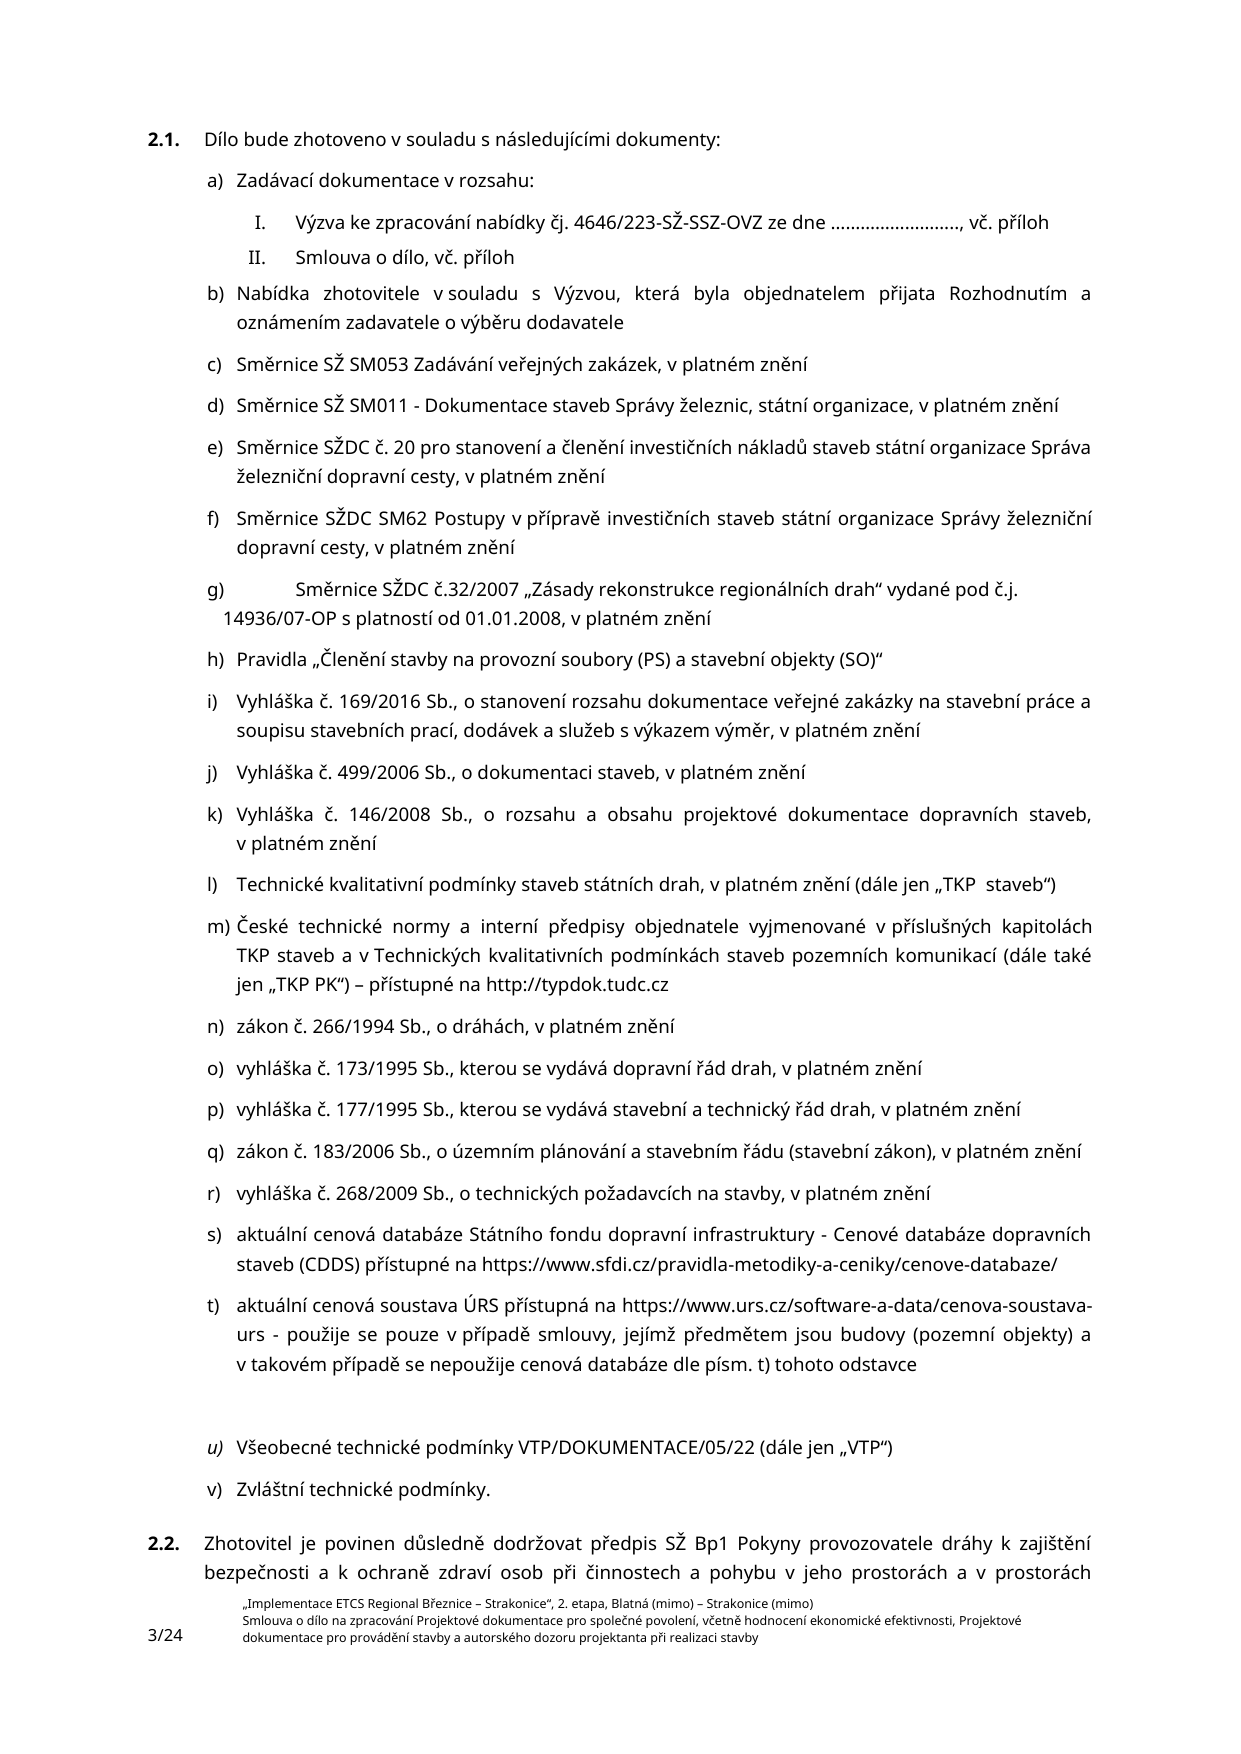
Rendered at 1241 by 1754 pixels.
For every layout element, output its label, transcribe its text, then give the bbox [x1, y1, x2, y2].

list Zadávací dokumentace v rozsahu: [207, 164, 1092, 193]
text 2.1. Dílo bude zhotoveno v souladu s následujícími dokumenty: [148, 126, 1092, 152]
list Vyhláška č. 169/2016 Sb., o stanovení rozsahu dokumentace veřejné zakázky na stavební práce a soupisu stavebních prací, dodávek a služeb s výkazem výměr, v platném znění [207, 685, 1092, 743]
list Vyhláška č. 499/2006 Sb., o dokumentaci staveb, v platném znění [207, 756, 1092, 785]
list aktuální cenová databáze Státního fondu dopravní infrastruktury - Cenové databáze dopravních staveb (CDDS) přístupné na https://www.sfdi.cz/pravidla-metodiky-a-ceniky/cenove-databaze/ [207, 1218, 1092, 1277]
list Zvláštní technické podmínky. [207, 1473, 1092, 1502]
list Výzva ke zpracování nabídky čj. 4646/223-SŽ-SSZ-OVZ ze dne …………………….., vč. příloh [266, 206, 1092, 235]
list Všeobecné technické podmínky VTP/DOKUMENTACE/05/22 (dále jen „VTP“) [207, 1431, 1092, 1460]
list Technické kvalitativní podmínky staveb státních drah, v platném znění (dále jen „TKP staveb“) [207, 868, 1092, 898]
list vyhláška č. 268/2009 Sb., o technických požadavcích na stavby, v platném znění [207, 1177, 1092, 1206]
list vyhláška č. 173/1995 Sb., kterou se vydává dopravní řád drah, v platném znění [207, 1052, 1092, 1081]
list České technické normy a interní předpisy objednatele vyjmenované v příslušných kapitolách TKP staveb a v Technických kvalitativních podmínkách staveb pozemních komunikací (dále také jen „TKP PK“) – přístupné na http://typdok.tudc.cz [207, 910, 1092, 998]
list Směrnice SŽDC č.32/2007 „Zásady rekonstrukce regionálních drah“ vydané pod č.j. 14936/07-OP s platností od 01.01.2008, v platném znění [207, 573, 1092, 631]
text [148, 1527, 1092, 1585]
list vyhláška č. 177/1995 Sb., kterou se vydává stavební a technický řád drah, v platném znění [207, 1093, 1092, 1123]
list aktuální cenová soustava ÚRS přístupná na https://www.urs.cz/software-a-data/cenova-soustava-urs - použije se pouze v případě smlouvy, jejímž předmětem jsou budovy (pozemní objekty) a v takovém případě se nepoužije cenová databáze dle písm. t) tohoto odstavce [207, 1289, 1092, 1377]
list Směrnice SŽ SM011 - Dokumentace staveb Správy železnic, státní organizace, v platném znění [207, 389, 1092, 418]
list zákon č. 183/2006 Sb., o územním plánování a stavebním řádu (stavební zákon), v platném znění [207, 1135, 1092, 1164]
list Směrnice SŽDC č. 20 pro stanovení a členění investičních nákladů staveb státní organizace Správa železniční dopravní cesty, v platném znění [207, 431, 1092, 489]
list zákon č. 266/1994 Sb., o dráhách, v platném znění [207, 1010, 1092, 1039]
list Nabídka zhotovitele v souladu s Výzvou, která byla objednatelem přijata Rozhodnutím a oznámením zadavatele o výběru dodavatele [207, 277, 1092, 335]
list Směrnice SŽDC SM62 Postupy v přípravě investičních staveb státní organizace Správy železniční dopravní cesty, v platném znění [207, 502, 1092, 560]
list Smlouva o dílo, vč. příloh [266, 241, 1092, 271]
list Vyhláška č. 146/2008 Sb., o rozsahu a obsahu projektové dokumentace dopravních staveb, v platném znění [207, 798, 1092, 856]
list Pravidla „Členění stavby na provozní soubory (PS) a stavební objekty (SO)“ [207, 643, 1092, 673]
list Směrnice SŽ SM053 Zadávání veřejných zakázek, v platném znění [207, 348, 1092, 377]
